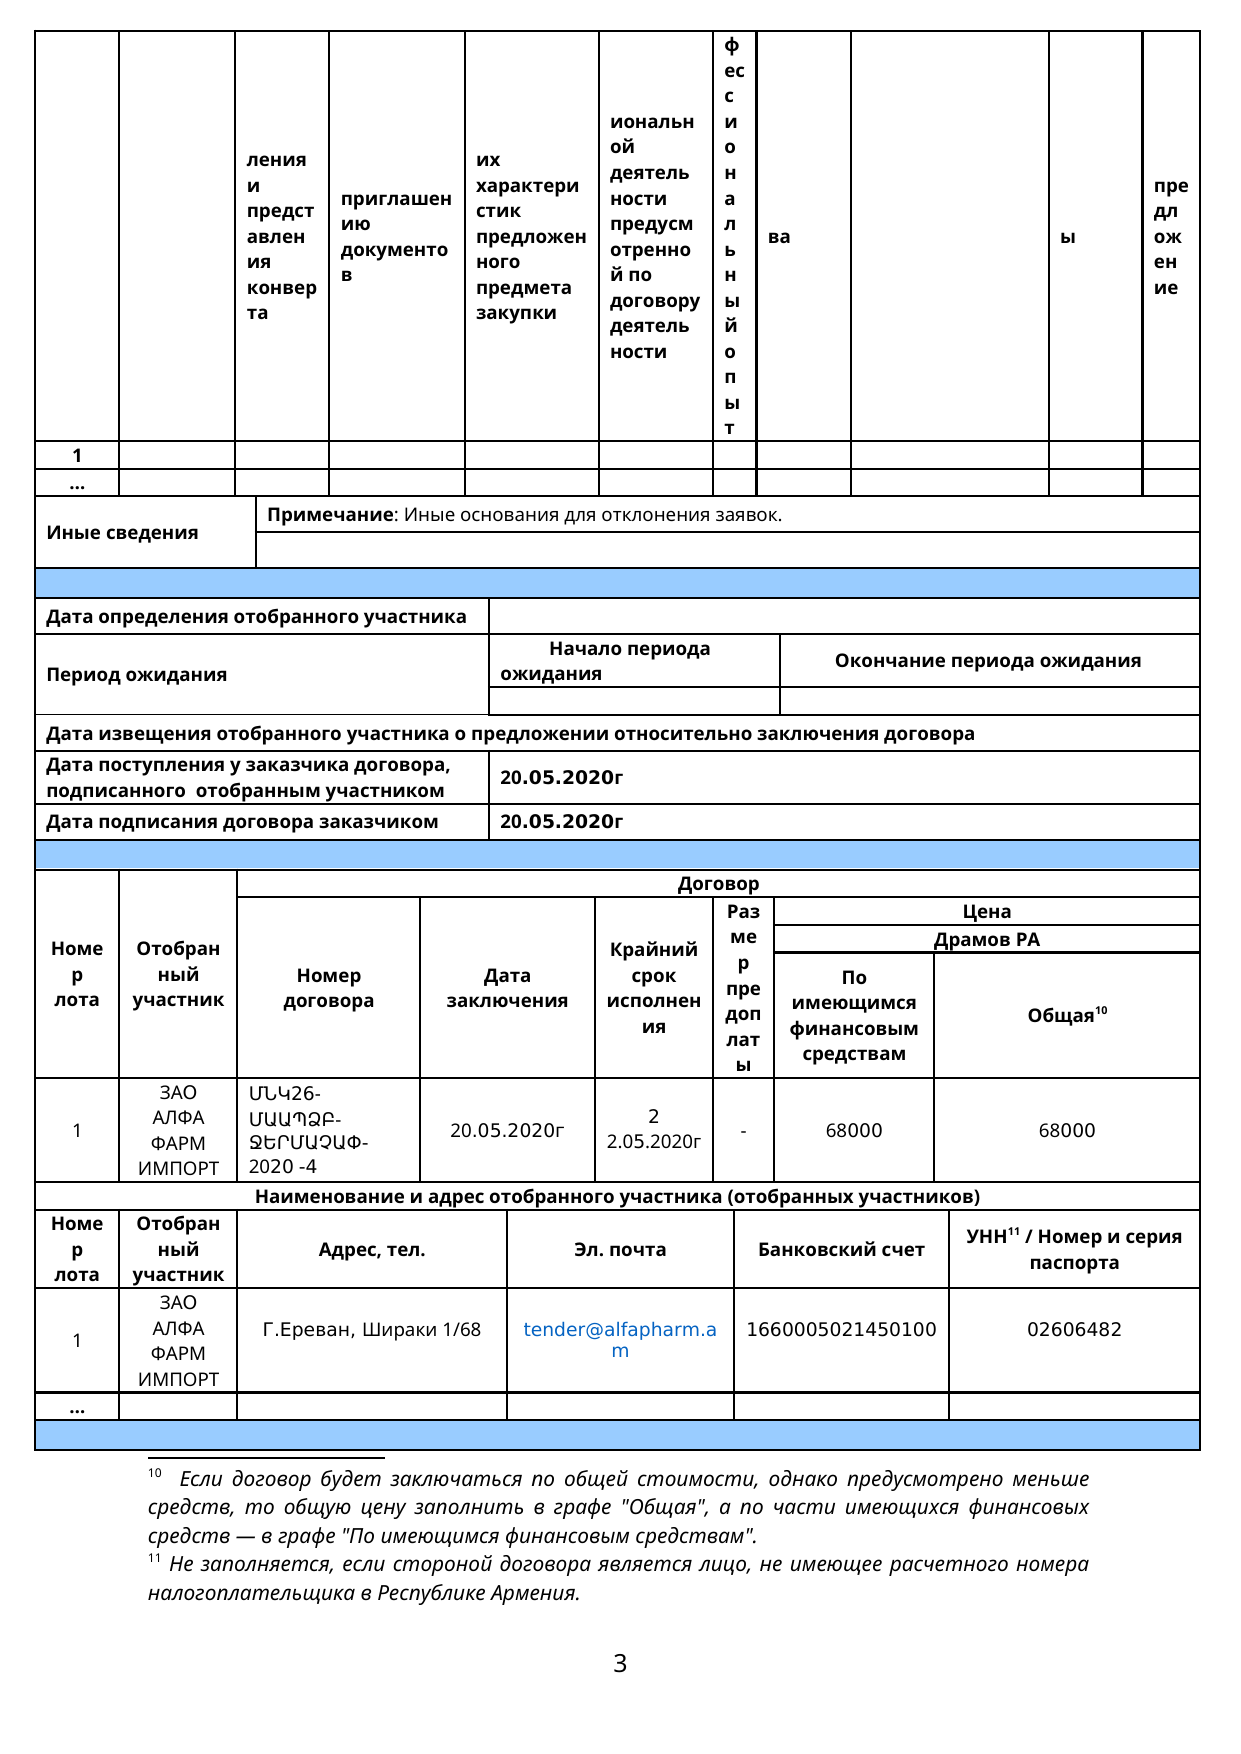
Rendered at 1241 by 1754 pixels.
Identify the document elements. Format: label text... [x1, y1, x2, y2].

table_cell Финансовые средства [758, 32, 850, 440]
table_cell [781, 688, 1199, 714]
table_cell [714, 32, 755, 440]
table_cell [236, 442, 328, 468]
table_cell Начало периода ожидания [490, 635, 779, 686]
table_cell Период ожидания [36, 635, 488, 714]
table_cell [600, 470, 712, 495]
table_cell 1 [36, 1079, 118, 1181]
table_cell [257, 533, 1199, 567]
table_cell [1144, 442, 1199, 468]
table_cell Дата определения отобранного участника [36, 599, 488, 633]
table_cell 1 [36, 1289, 118, 1391]
table_cell - [714, 1079, 773, 1181]
table_cell Дата подписания договора заказчиком [36, 805, 488, 838]
table_cell [120, 1394, 236, 1419]
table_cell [600, 32, 712, 440]
table_cell Договор [238, 871, 1199, 896]
table_cell 1 [36, 442, 118, 468]
table_cell Ценовое предложение [1144, 32, 1199, 440]
table_cell Иные сведения [36, 497, 255, 567]
table_cell [466, 442, 598, 468]
table_cell Цена [775, 898, 1199, 924]
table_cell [330, 32, 464, 440]
table_cell [490, 599, 1199, 633]
table_cell [466, 470, 598, 495]
table_cell 02606482 [950, 1289, 1199, 1391]
table_cell 20.05.2020г [421, 1079, 594, 1181]
table_cell [36, 569, 1199, 597]
table_cell ЗАО АЛФА ФАРМ ИМПОРТ [120, 1289, 236, 1391]
table_cell Эл. почта [508, 1211, 733, 1287]
table_cell [758, 442, 850, 468]
table_cell [120, 442, 234, 468]
table_cell … [36, 470, 118, 495]
table_cell 22.05.2020г [596, 1079, 712, 1181]
table_cell 20.05.2020г [490, 752, 1199, 803]
table_cell Отобранный участник [120, 871, 236, 1077]
table_cell [852, 442, 1048, 468]
table_cell Номер лота [36, 1211, 118, 1287]
table_cell Примечание: Иные основания для отклонения заявок. [257, 497, 1199, 531]
table_cell ЗАО АЛФА ФАРМ ИМПОРТ [120, 1079, 236, 1181]
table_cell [852, 32, 1048, 440]
table_cell [36, 841, 1199, 868]
table_cell Банковский счет [735, 1211, 948, 1287]
table_cell 68000 [935, 1079, 1199, 1181]
table_cell [330, 442, 464, 468]
table_cell Наименование и адрес отобранного участника (отобранных участников) [36, 1183, 1199, 1209]
table_cell Дата заключения [421, 898, 594, 1077]
table_cell [508, 1394, 733, 1419]
table_cell Окончание периода ожидания [781, 635, 1199, 686]
table_cell [490, 688, 779, 714]
table_cell [735, 1394, 948, 1419]
table_cell [758, 470, 850, 495]
table_cell Г.Ереван, Шираки 1/68 [238, 1289, 506, 1391]
table_cell Номер договора [238, 898, 419, 1077]
table_cell Драмов РА [775, 926, 1199, 951]
table_cell Отобранный участник [120, 1211, 236, 1287]
table_cell УНН / Номер и серия паспорта [950, 1211, 1199, 1287]
table_cell Общая [935, 954, 1199, 1077]
table_cell [950, 1394, 1199, 1419]
table_cell ՄՆԿ26-ՄԱԱՊՁԲ-ՋԵՐՄԱՉԱՓ-2020 -4 [238, 1079, 419, 1181]
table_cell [236, 32, 328, 440]
table_cell [1050, 442, 1141, 468]
table_cell [714, 470, 755, 495]
table_cell Крайний срок исполнения [596, 898, 712, 1077]
table_cell 1660005021450100 [735, 1289, 948, 1391]
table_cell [466, 32, 598, 440]
table_cell Дата извещения отобранного участника о предложении относительно заключения договора [36, 715, 1199, 749]
table_cell [238, 1394, 506, 1419]
table_cell [36, 1421, 1199, 1449]
table_cell 68000 [775, 1079, 933, 1181]
table_cell … [36, 1394, 118, 1419]
table_cell tender@alfapharm.am [508, 1289, 733, 1391]
table_cell [714, 442, 755, 468]
table_cell По имеющимся финансовым средствам [775, 954, 933, 1077]
table_cell Адрес, тел. [238, 1211, 506, 1287]
table_cell [1050, 470, 1141, 495]
table_cell [1144, 470, 1199, 495]
table_cell Номер лота [36, 871, 118, 1077]
table_cell [236, 470, 328, 495]
table_cell [120, 470, 234, 495]
table_cell 20.05.2020г [490, 805, 1199, 838]
table_cell [330, 470, 464, 495]
table_cell [852, 470, 1048, 495]
table_cell Размер предоплаты [714, 898, 773, 1077]
table_cell Трудовые ресурсы [1050, 32, 1141, 440]
table_cell Дата поступления у заказчика договора, подписанного отобранным участником [36, 752, 488, 803]
table_cell [600, 442, 712, 468]
